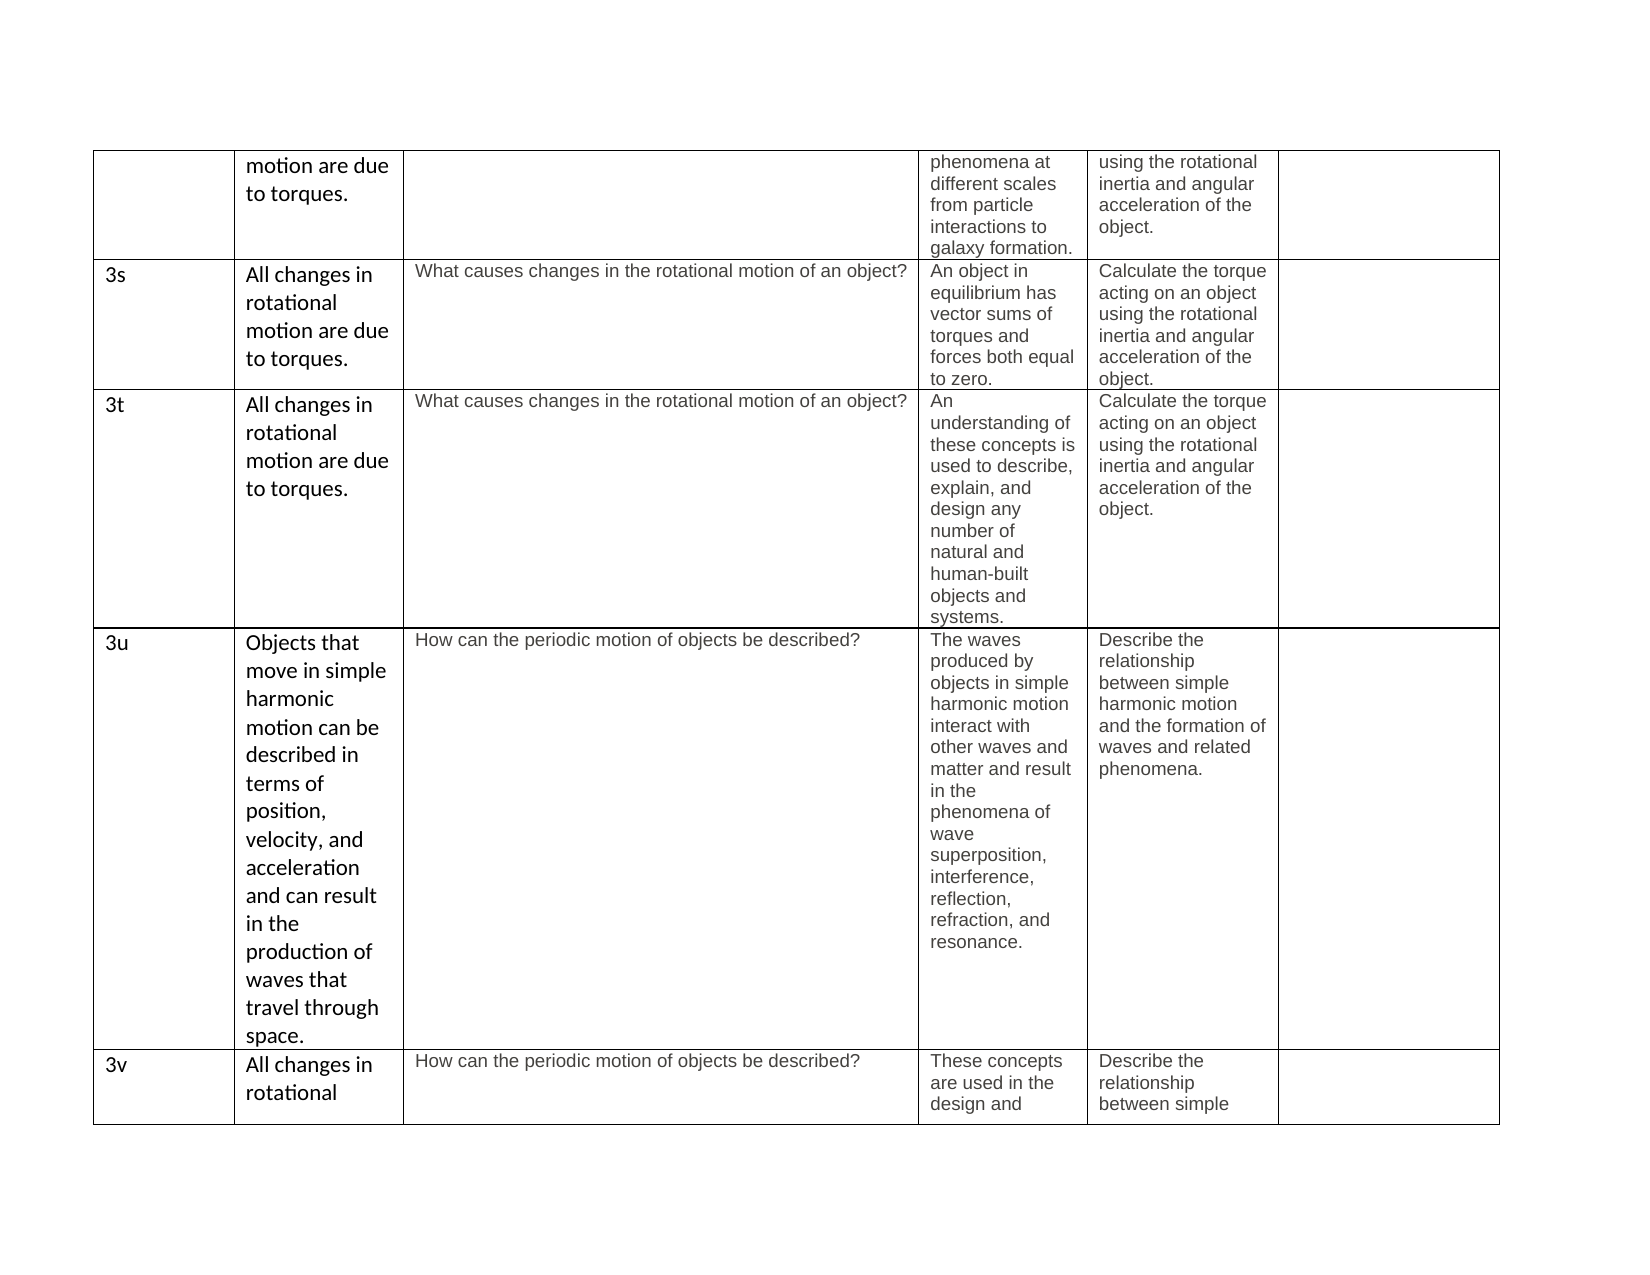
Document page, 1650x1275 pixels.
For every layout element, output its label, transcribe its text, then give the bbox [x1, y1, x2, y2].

table_cell What causes changes in the rotational motion of an object? [404, 390, 918, 627]
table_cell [919, 1050, 1087, 1124]
table_cell 3u [94, 629, 234, 1049]
table_cell 3s [94, 260, 234, 389]
table_cell An understanding of these concepts is used to describe, explain, and design any number of natural and human-built objects and systems. [919, 390, 1087, 627]
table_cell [919, 151, 1087, 259]
table_cell The waves produced by objects in simple harmonic motion interact with other waves and matter and result in the phenomena of wave superposition, interference, reflection, refraction, and resonance. [919, 629, 1087, 1049]
table_cell All changes in rotational motion are due to torques. [235, 390, 403, 627]
table_cell An object in equilibrium has vector sums of torques and forces both equal to zero. [919, 260, 1087, 389]
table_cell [1088, 1050, 1278, 1124]
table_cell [404, 1050, 918, 1124]
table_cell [235, 1050, 403, 1124]
table_cell 3t [94, 390, 234, 627]
table_cell [1279, 390, 1499, 627]
table_cell Describe the relationship between simple harmonic motion and the formation of waves and related phenomena. [1088, 629, 1278, 1049]
table_cell What causes changes in the rotational motion of an object? [404, 260, 918, 389]
table_cell Calculate the torque acting on an object using the rotational inertia and angular acceleration of the object. [1088, 260, 1278, 389]
table_cell 3v [94, 1050, 234, 1124]
table_cell [1279, 629, 1499, 1049]
table_cell How can the periodic motion of objects be described? [404, 629, 918, 1049]
table_cell Calculate the torque acting on an object using the rotational inertia and angular acceleration of the object. [1088, 390, 1278, 627]
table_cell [404, 151, 918, 259]
table_cell [1279, 260, 1499, 389]
table_cell [1279, 151, 1499, 259]
table_cell 3r [94, 151, 234, 259]
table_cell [1088, 151, 1278, 259]
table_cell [235, 151, 403, 259]
table_cell All changes in rotational motion are due to torques. [235, 260, 403, 389]
table_cell [1279, 1050, 1499, 1124]
